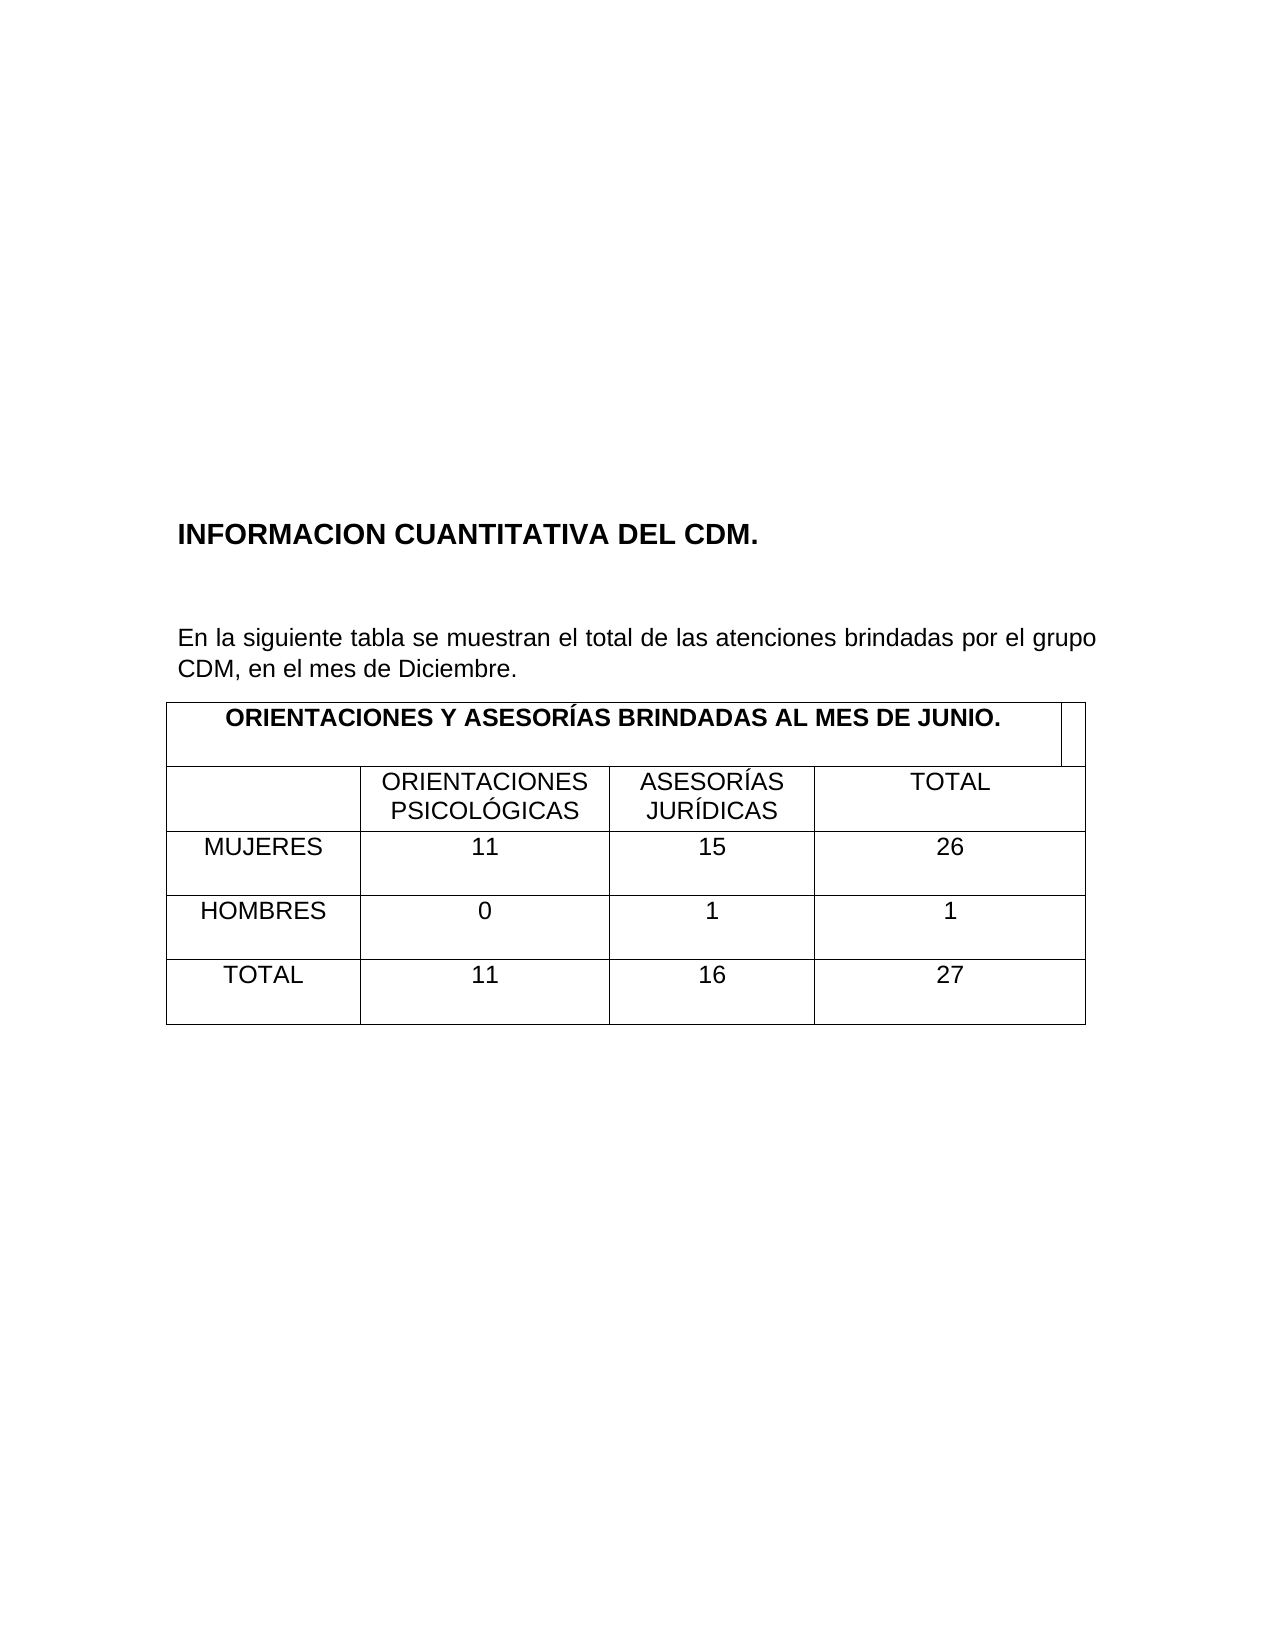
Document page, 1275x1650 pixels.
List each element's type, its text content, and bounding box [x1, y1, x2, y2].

table_cell 26 [815, 832, 1085, 895]
table_cell 0 [361, 896, 609, 959]
table_cell ORIENTACIONES PSICOLÓGICAS [361, 767, 609, 831]
table_cell TOTAL [167, 960, 360, 1024]
table_cell [167, 767, 360, 831]
table_cell 1 [815, 896, 1085, 959]
table_cell MUJERES [167, 832, 360, 895]
table_cell 1 [610, 896, 814, 959]
table_header ORIENTACIONES Y ASESORÍAS BRINDADAS AL MES DE JUNIO. [167, 703, 1061, 766]
table_cell HOMBRES [167, 896, 360, 959]
table_cell TOTAL [815, 767, 1085, 831]
table_cell 15 [610, 832, 814, 895]
table_cell 11 [361, 960, 609, 1024]
table_cell 16 [610, 960, 814, 1024]
text INFORMACION CUANTITATIVA DEL CDM. [177, 517, 1098, 551]
text En la siguiente tabla se muestran el total de las atenciones brindadas por el grupo CDM, en el mes de Diciembre. [177, 623, 1098, 683]
table_cell 27 [815, 960, 1085, 1024]
table_cell ASESORÍAS JURÍDICAS [610, 767, 814, 831]
table_header [1062, 703, 1085, 766]
table_cell 11 [361, 832, 609, 895]
